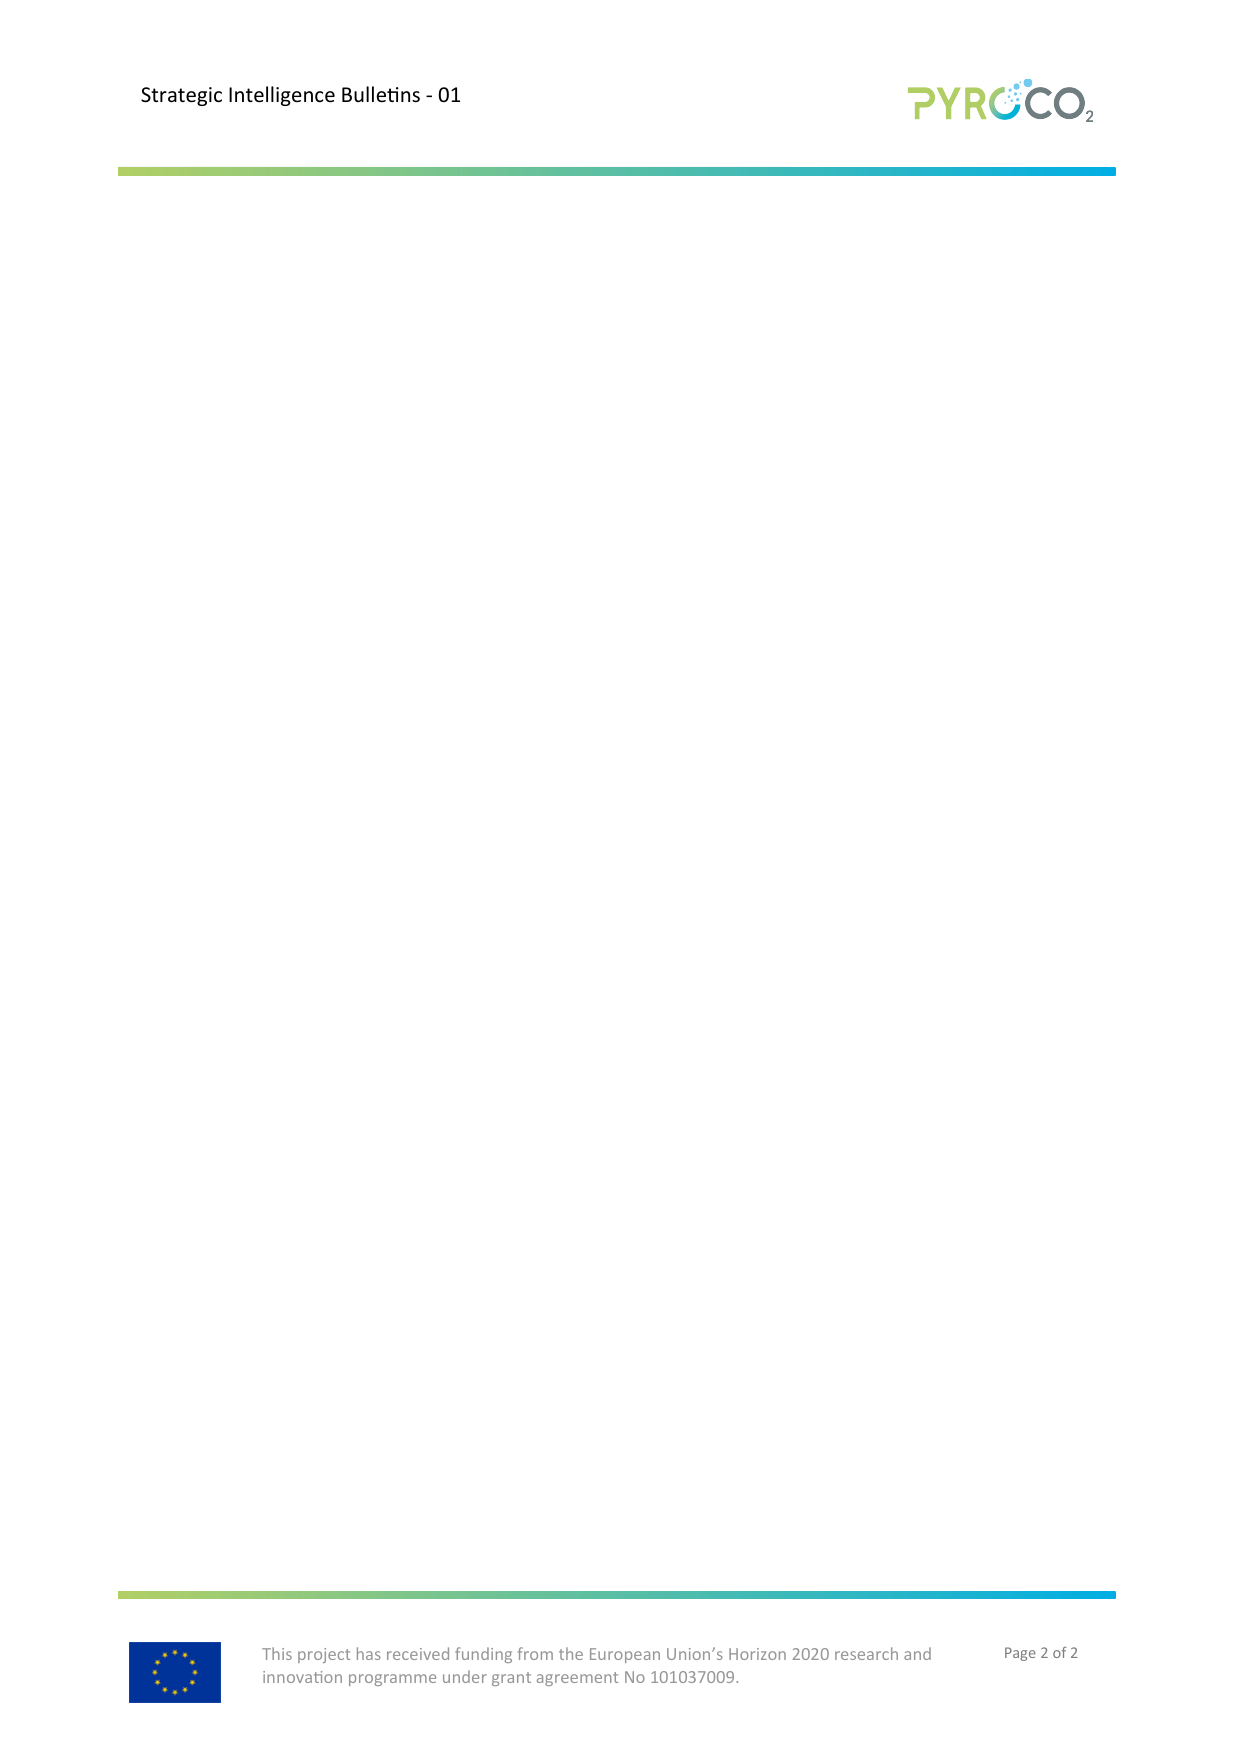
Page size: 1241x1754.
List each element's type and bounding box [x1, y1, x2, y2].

picture [907, 79, 1094, 122]
picture [129, 1642, 221, 1703]
